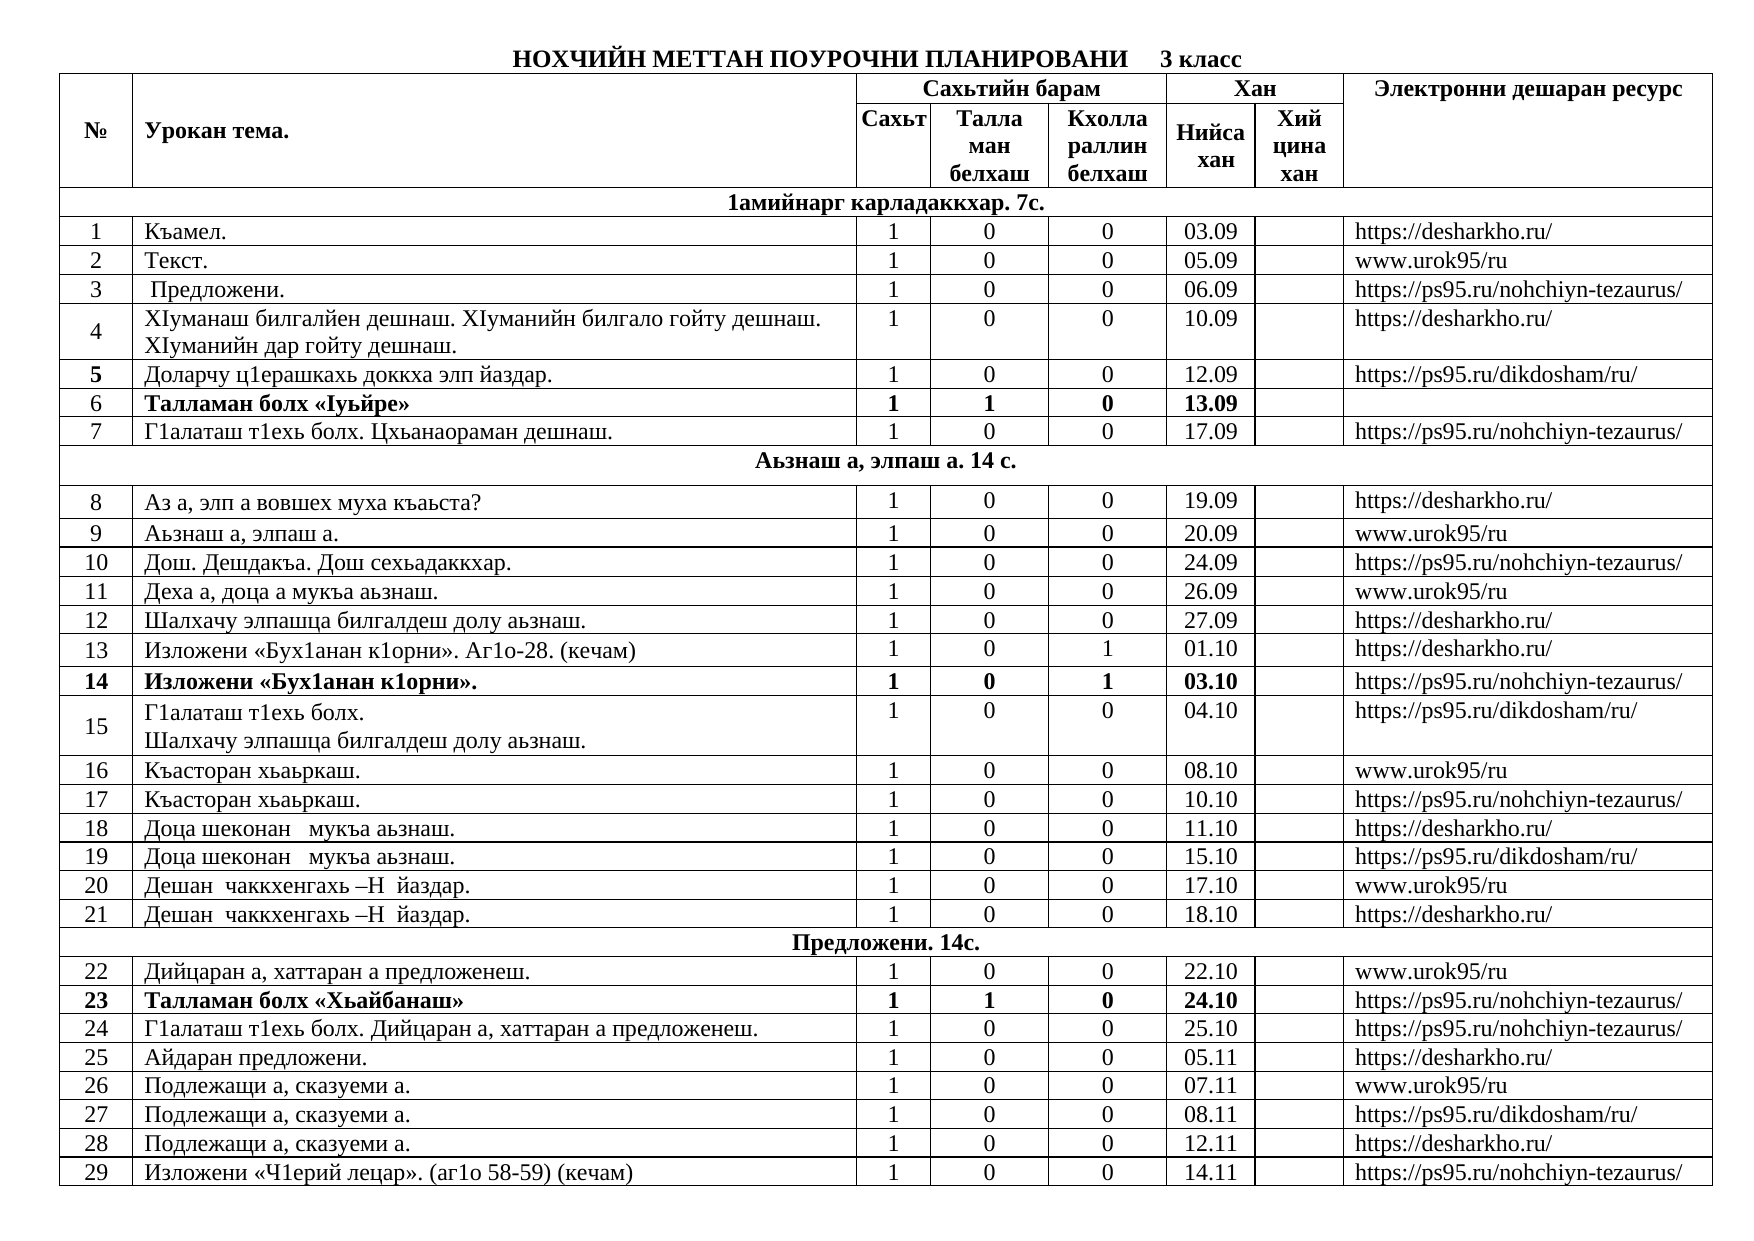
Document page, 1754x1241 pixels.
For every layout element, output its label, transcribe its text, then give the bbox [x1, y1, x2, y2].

table_cell [1256, 634, 1343, 666]
table_cell [1256, 486, 1343, 518]
table_cell Кхолла раллин белхаш [1049, 104, 1166, 187]
table_cell Г1алаташ т1ехь болх. Дийцаран а, хаттаран а предложенеш. [133, 1014, 856, 1042]
table_cell 25 [60, 1043, 132, 1071]
table_cell 16 [60, 756, 132, 784]
table_cell Аьзнаш а, элпаш а. 14 с. [60, 446, 1712, 485]
table_cell Дийцаран а, хаттаран а предложенеш. [133, 957, 856, 984]
table_cell 17.10 [1167, 871, 1254, 899]
table_cell www.urok95/ru [1344, 957, 1712, 984]
table_cell 10.10 [1167, 785, 1254, 813]
table_cell 26 [60, 1072, 132, 1099]
table_cell https://desharkho.ru/ [1344, 606, 1712, 633]
table_cell [1256, 275, 1343, 303]
table_cell 17.09 [1167, 417, 1254, 445]
table_cell 05.11 [1167, 1043, 1254, 1071]
table_cell Изложени «Ч1ерий лецар». (аг1о 58-59) (кечам) [133, 1158, 856, 1185]
text НОХЧИЙН МЕТТАН ПОУРОЧНИ ПЛАНИРОВАНИ 3 класс [118, 44, 1636, 73]
table_cell Доца шеконан мукъа аьзнаш. [133, 814, 856, 841]
table_cell 1 [857, 1014, 930, 1042]
table_cell 01.10 [1167, 634, 1254, 666]
table_cell Предложени. 14с. [60, 928, 1712, 956]
table_cell 0 [931, 417, 1048, 445]
table_cell https://ps95.ru/nohchiyn-tezaurus/ [1344, 1158, 1712, 1185]
table_cell Предложени. [133, 275, 856, 303]
table_cell 0 [931, 246, 1048, 274]
table_cell 1 [857, 756, 930, 784]
table_cell 0 [931, 667, 1048, 695]
table_cell 0 [1049, 814, 1166, 841]
table_cell 19.09 [1167, 486, 1254, 518]
table_cell [1256, 389, 1343, 416]
table_cell Къасторан хьаьркаш. [133, 785, 856, 813]
table_cell 0 [1049, 871, 1166, 899]
table_cell 0 [1049, 1129, 1166, 1156]
table_cell 10.09 [1167, 304, 1254, 359]
table_cell Аьзнаш а, элпаш а. [133, 519, 856, 546]
table_cell 14 [60, 667, 132, 695]
table_cell 0 [1049, 217, 1166, 245]
table_cell www.urok95/ru [1344, 756, 1712, 784]
table_cell 3 [60, 275, 132, 303]
table_cell Шалхачу элпашца билгалдеш долу аьзнаш. [133, 606, 856, 633]
table_cell 1 [857, 389, 930, 416]
table_cell 0 [931, 871, 1048, 899]
table_cell 14.11 [1167, 1158, 1254, 1185]
table_cell 29 [60, 1158, 132, 1185]
table_cell [1256, 606, 1343, 633]
table_cell 11 [60, 577, 132, 605]
table_cell 0 [931, 606, 1048, 633]
table_cell 11.10 [1167, 814, 1254, 841]
table_cell 0 [931, 486, 1048, 518]
table_cell https://desharkho.ru/ [1344, 486, 1712, 518]
table_cell https://desharkho.ru/ [1344, 1043, 1712, 1071]
table_cell 0 [1049, 843, 1166, 870]
table_cell Айдаран предложени. [133, 1043, 856, 1071]
table_cell 1 [857, 634, 930, 666]
table_cell 0 [1049, 1014, 1166, 1042]
table_cell 1 [857, 548, 930, 576]
table_cell 0 [931, 756, 1048, 784]
table_cell Доца шеконан мукъа аьзнаш. [133, 843, 856, 870]
table_cell Нийса хан [1167, 104, 1254, 187]
table_cell 15 [60, 696, 132, 755]
table_cell 1 [857, 814, 930, 841]
table_cell Дешан чаккхенгахь –Н йаздар. [133, 900, 856, 927]
table_cell 22 [60, 957, 132, 984]
table_cell Аз а, элп а вовшех муха къаьста? [133, 486, 856, 518]
table_cell www.urok95/ru [1344, 1072, 1712, 1099]
table_cell Подлежащи а, сказуеми а. [133, 1129, 856, 1156]
table_cell 0 [1049, 304, 1166, 359]
table_cell 0 [1049, 389, 1166, 416]
table_cell www.urok95/ru [1344, 246, 1712, 274]
table_cell 04.10 [1167, 696, 1254, 755]
table_cell 0 [931, 1014, 1048, 1042]
table_cell 0 [1049, 486, 1166, 518]
table_cell 0 [1049, 1158, 1166, 1185]
table_cell https://ps95.ru/nohchiyn-tezaurus/ [1344, 275, 1712, 303]
table_cell 1 [931, 986, 1048, 1013]
table_cell 0 [931, 275, 1048, 303]
table_cell 15.10 [1167, 843, 1254, 870]
table_cell https://ps95.ru/dikdosham/ru/ [1344, 843, 1712, 870]
table_cell [1256, 577, 1343, 605]
table_cell 20.09 [1167, 519, 1254, 546]
table_cell 0 [1049, 957, 1166, 984]
table_cell 5 [60, 360, 132, 387]
table_cell 24 [60, 1014, 132, 1042]
table_cell Къамел. [133, 217, 856, 245]
table_cell Къасторан хьаьркаш. [133, 756, 856, 784]
table_cell 0 [931, 634, 1048, 666]
table_cell 23 [60, 986, 132, 1013]
table_cell 12 [60, 606, 132, 633]
table_cell 18 [60, 814, 132, 841]
table_cell Г1алаташ т1ехь болх. Шалхачу элпашца билгалдеш долу аьзнаш. [133, 696, 856, 755]
table_cell 1 [60, 217, 132, 245]
table_cell [1256, 548, 1343, 576]
table_cell Доларчу ц1ерашкахь доккха элп йаздар. [133, 360, 856, 387]
table_cell 1 [857, 1072, 930, 1099]
table_cell 1 [857, 304, 930, 359]
table_cell 1 [857, 1129, 930, 1156]
table_header Электронни дешаран ресурс [1344, 74, 1712, 187]
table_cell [1344, 1129, 1712, 1156]
table_cell 24.09 [1167, 548, 1254, 576]
table_cell [1256, 696, 1343, 755]
table_cell https://ps95.ru/dikdosham/ru/ [1344, 1100, 1712, 1128]
table_cell 05.09 [1167, 246, 1254, 274]
table_cell 1 [857, 1043, 930, 1071]
table_cell Изложени «Бух1анан к1орни». [133, 667, 856, 695]
table_header № [60, 74, 132, 187]
table_cell 0 [1049, 275, 1166, 303]
table_cell https://ps95.ru/dikdosham/ru/ [1344, 360, 1712, 387]
table_cell https://ps95.ru/nohchiyn-tezaurus/ [1344, 548, 1712, 576]
table_cell 0 [1049, 360, 1166, 387]
table_cell 21 [60, 900, 132, 927]
table_cell Изложени «Бух1анан к1орни». Аг1о-28. (кечам) [133, 634, 856, 666]
table_cell 1 [857, 785, 930, 813]
table_cell [1256, 1129, 1343, 1156]
table_cell 4 [60, 304, 132, 359]
table_cell Талламан болх «Iуьйре» [133, 389, 856, 416]
table_cell [1256, 1100, 1343, 1128]
table_cell 0 [1049, 246, 1166, 274]
table_cell [1256, 1043, 1343, 1071]
table_cell 1 [857, 577, 930, 605]
table_cell 2 [60, 246, 132, 274]
table_cell 0 [1049, 696, 1166, 755]
table_cell Г1алаташ т1ехь болх. Цхьанаораман дешнаш. [133, 417, 856, 445]
table_cell Талламан болх «Хьайбанаш» [133, 986, 856, 1013]
table_cell 0 [1049, 900, 1166, 927]
table_cell Дош. Дешдакъа. Дош сехьадаккхар. [133, 548, 856, 576]
table_cell 0 [931, 304, 1048, 359]
table_cell 1 [857, 246, 930, 274]
table_cell Дешан чаккхенгахь –Н йаздар. [133, 871, 856, 899]
table_cell Деха а, доца а мукъа аьзнаш. [133, 577, 856, 605]
table_cell 17 [60, 785, 132, 813]
table_cell [1256, 986, 1343, 1013]
table_cell 10 [60, 548, 132, 576]
table_cell 0 [931, 577, 1048, 605]
table_header Сахьтийн барам [857, 74, 1166, 103]
table_cell 1 [857, 1158, 930, 1185]
table_cell 0 [931, 696, 1048, 755]
table_cell [1256, 957, 1343, 984]
table_cell 07.11 [1167, 1072, 1254, 1099]
table_cell https://desharkho.ru/ [1344, 217, 1712, 245]
table_cell 1 [857, 417, 930, 445]
table_cell https://desharkho.ru/ [1344, 304, 1712, 359]
table_cell 1амийнарг карладаккхар. 7с. [60, 188, 1712, 216]
table_cell 6 [60, 389, 132, 416]
table_cell Подлежащи а, сказуеми а. [133, 1100, 856, 1128]
table_cell [1256, 1072, 1343, 1099]
table_cell [1256, 417, 1343, 445]
table_cell 20 [60, 871, 132, 899]
table_cell https://ps95.ru/nohchiyn-tezaurus/ [1344, 417, 1712, 445]
table_cell 28 [60, 1129, 132, 1156]
table_cell 0 [931, 900, 1048, 927]
table_cell 13 [60, 634, 132, 666]
table_cell [1256, 1158, 1343, 1185]
table_cell 0 [931, 519, 1048, 546]
table_cell Хий цина хан [1256, 104, 1343, 187]
table_cell 1 [1049, 634, 1166, 666]
table_cell 18.10 [1167, 900, 1254, 927]
table_cell 25.10 [1167, 1014, 1254, 1042]
table_cell 19 [60, 843, 132, 870]
table_cell 0 [1049, 417, 1166, 445]
table_cell [1256, 756, 1343, 784]
table_cell 06.09 [1167, 275, 1254, 303]
table_cell 8 [60, 486, 132, 518]
table_cell 03.09 [1167, 217, 1254, 245]
table_cell ХIуманаш билгалйен дешнаш. ХIуманийн билгало гойту дешнаш. ХIуманийн дар гойту дешнаш. [133, 304, 856, 359]
table_cell https://ps95.ru/nohchiyn-tezaurus/ [1344, 1014, 1712, 1042]
table_cell 03.10 [1167, 667, 1254, 695]
table_cell 1 [931, 389, 1048, 416]
table_cell 9 [60, 519, 132, 546]
table_cell https://desharkho.ru/ [1344, 814, 1712, 841]
table_cell 0 [1049, 519, 1166, 546]
table_cell 24.10 [1167, 986, 1254, 1013]
table_cell https://desharkho.ru/ [1344, 634, 1712, 666]
table_cell https://ps95.ru/nohchiyn-tezaurus/ [1344, 785, 1712, 813]
table_cell 0 [1049, 785, 1166, 813]
table_cell 22.10 [1167, 957, 1254, 984]
table_cell 0 [1049, 1072, 1166, 1099]
table_cell 27.09 [1167, 606, 1254, 633]
table_cell 13.09 [1167, 389, 1254, 416]
table_cell 0 [931, 957, 1048, 984]
table_cell https://ps95.ru/nohchiyn-tezaurus/ [1344, 667, 1712, 695]
table_cell [1256, 1014, 1343, 1042]
table_cell 27 [60, 1100, 132, 1128]
table_cell [1256, 667, 1343, 695]
table_cell 08.10 [1167, 756, 1254, 784]
table_cell www.urok95/ru [1344, 577, 1712, 605]
table_cell 0 [931, 548, 1048, 576]
table_cell 0 [1049, 1100, 1166, 1128]
table_cell 0 [931, 360, 1048, 387]
table_cell 0 [931, 1100, 1048, 1128]
table_cell Подлежащи а, сказуеми а. [133, 1072, 856, 1099]
table_cell 1 [857, 696, 930, 755]
table_cell 7 [60, 417, 132, 445]
table_cell Текст. [133, 246, 856, 274]
table_header Урокан тема. [133, 74, 856, 187]
table_cell [1256, 519, 1343, 546]
table_cell 0 [931, 814, 1048, 841]
table_cell 1 [857, 986, 930, 1013]
table_cell 0 [931, 1158, 1048, 1185]
table_cell [1256, 814, 1343, 841]
table_cell 0 [931, 217, 1048, 245]
table_header Хан [1167, 74, 1343, 103]
table_cell 1 [857, 360, 930, 387]
table_cell [1344, 389, 1712, 416]
table_cell 12.09 [1167, 360, 1254, 387]
table_cell 1 [857, 957, 930, 984]
table_cell 1 [857, 1100, 930, 1128]
table_cell www.urok95/ru [1344, 871, 1712, 899]
table_cell 26.09 [1167, 577, 1254, 605]
table_cell 1 [857, 900, 930, 927]
table_cell https://ps95.ru/nohchiyn-tezaurus/ [1344, 986, 1712, 1013]
table_cell [1256, 217, 1343, 245]
table_cell 1 [857, 843, 930, 870]
table_cell 1 [1049, 667, 1166, 695]
table_cell 0 [931, 843, 1048, 870]
table_cell 1 [857, 606, 930, 633]
table_cell [1256, 843, 1343, 870]
table_cell 1 [857, 519, 930, 546]
table_cell 0 [1049, 1043, 1166, 1071]
table_cell 0 [931, 1072, 1048, 1099]
table_cell [1256, 304, 1343, 359]
table_cell 1 [857, 486, 930, 518]
table_cell 1 [857, 217, 930, 245]
table_cell 08.11 [1167, 1100, 1254, 1128]
table_cell [1256, 785, 1343, 813]
table_cell 0 [931, 785, 1048, 813]
table_cell 12.11 [1167, 1129, 1254, 1156]
table_cell 0 [1049, 606, 1166, 633]
table_cell [1256, 900, 1343, 927]
table_cell 1 [857, 667, 930, 695]
table_cell 1 [857, 871, 930, 899]
table_cell www.urok95/ru [1344, 519, 1712, 546]
table_cell 0 [1049, 548, 1166, 576]
table_cell [1256, 246, 1343, 274]
table_cell https://desharkho.ru/ [1344, 900, 1712, 927]
table_cell https://ps95.ru/dikdosham/ru/ [1344, 696, 1712, 755]
table_cell 0 [1049, 577, 1166, 605]
table_cell [1256, 360, 1343, 387]
table_cell [1256, 871, 1343, 899]
table_cell 0 [1049, 986, 1166, 1013]
table_cell 0 [931, 1043, 1048, 1071]
table_cell Сахьт [857, 104, 930, 187]
table_cell 1 [857, 275, 930, 303]
table_cell 0 [931, 1129, 1048, 1156]
table_cell Талла ман белхаш [931, 104, 1048, 187]
table_cell 0 [1049, 756, 1166, 784]
